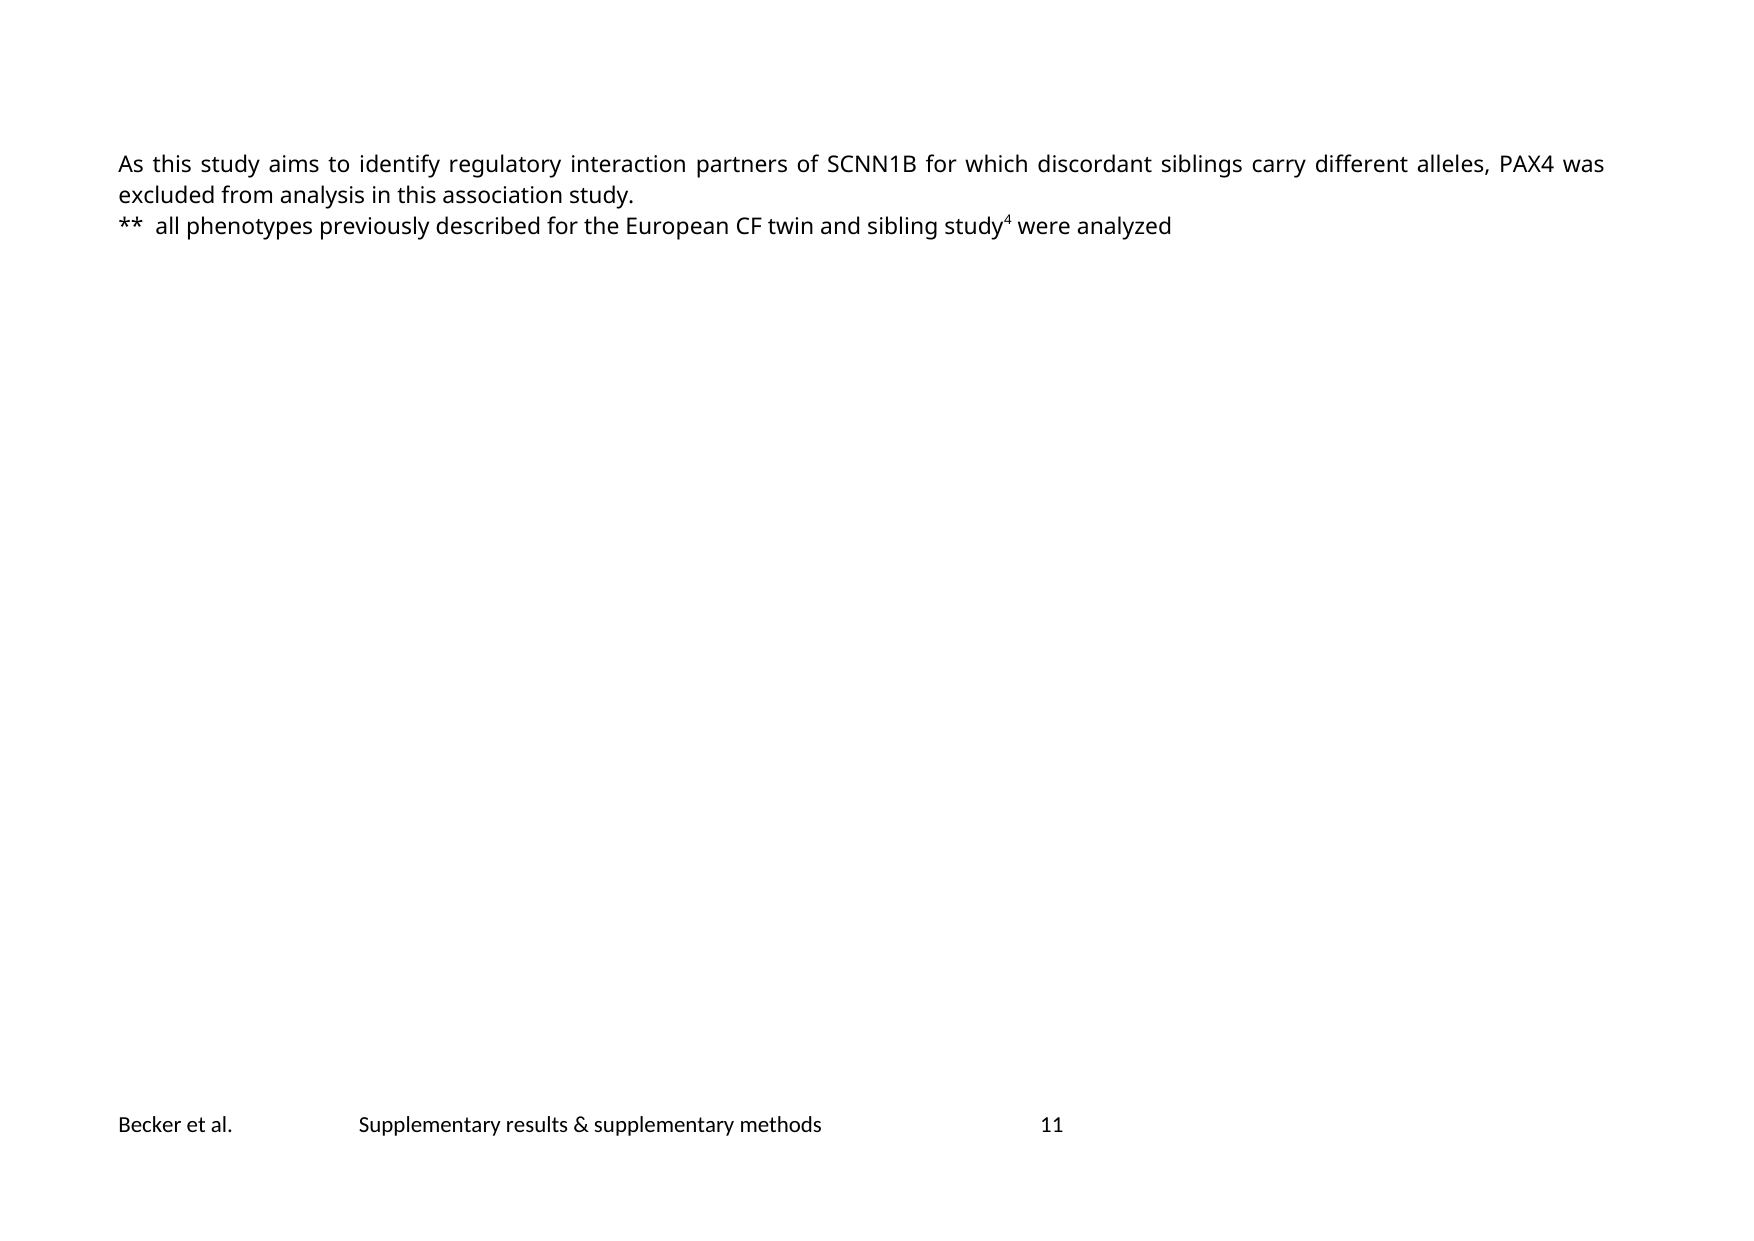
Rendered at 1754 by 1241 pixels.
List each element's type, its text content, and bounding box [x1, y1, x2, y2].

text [118, 148, 1606, 210]
text ** all phenotypes previously described for the European CF twin and sibling study4 were analyzed [118, 210, 1606, 241]
